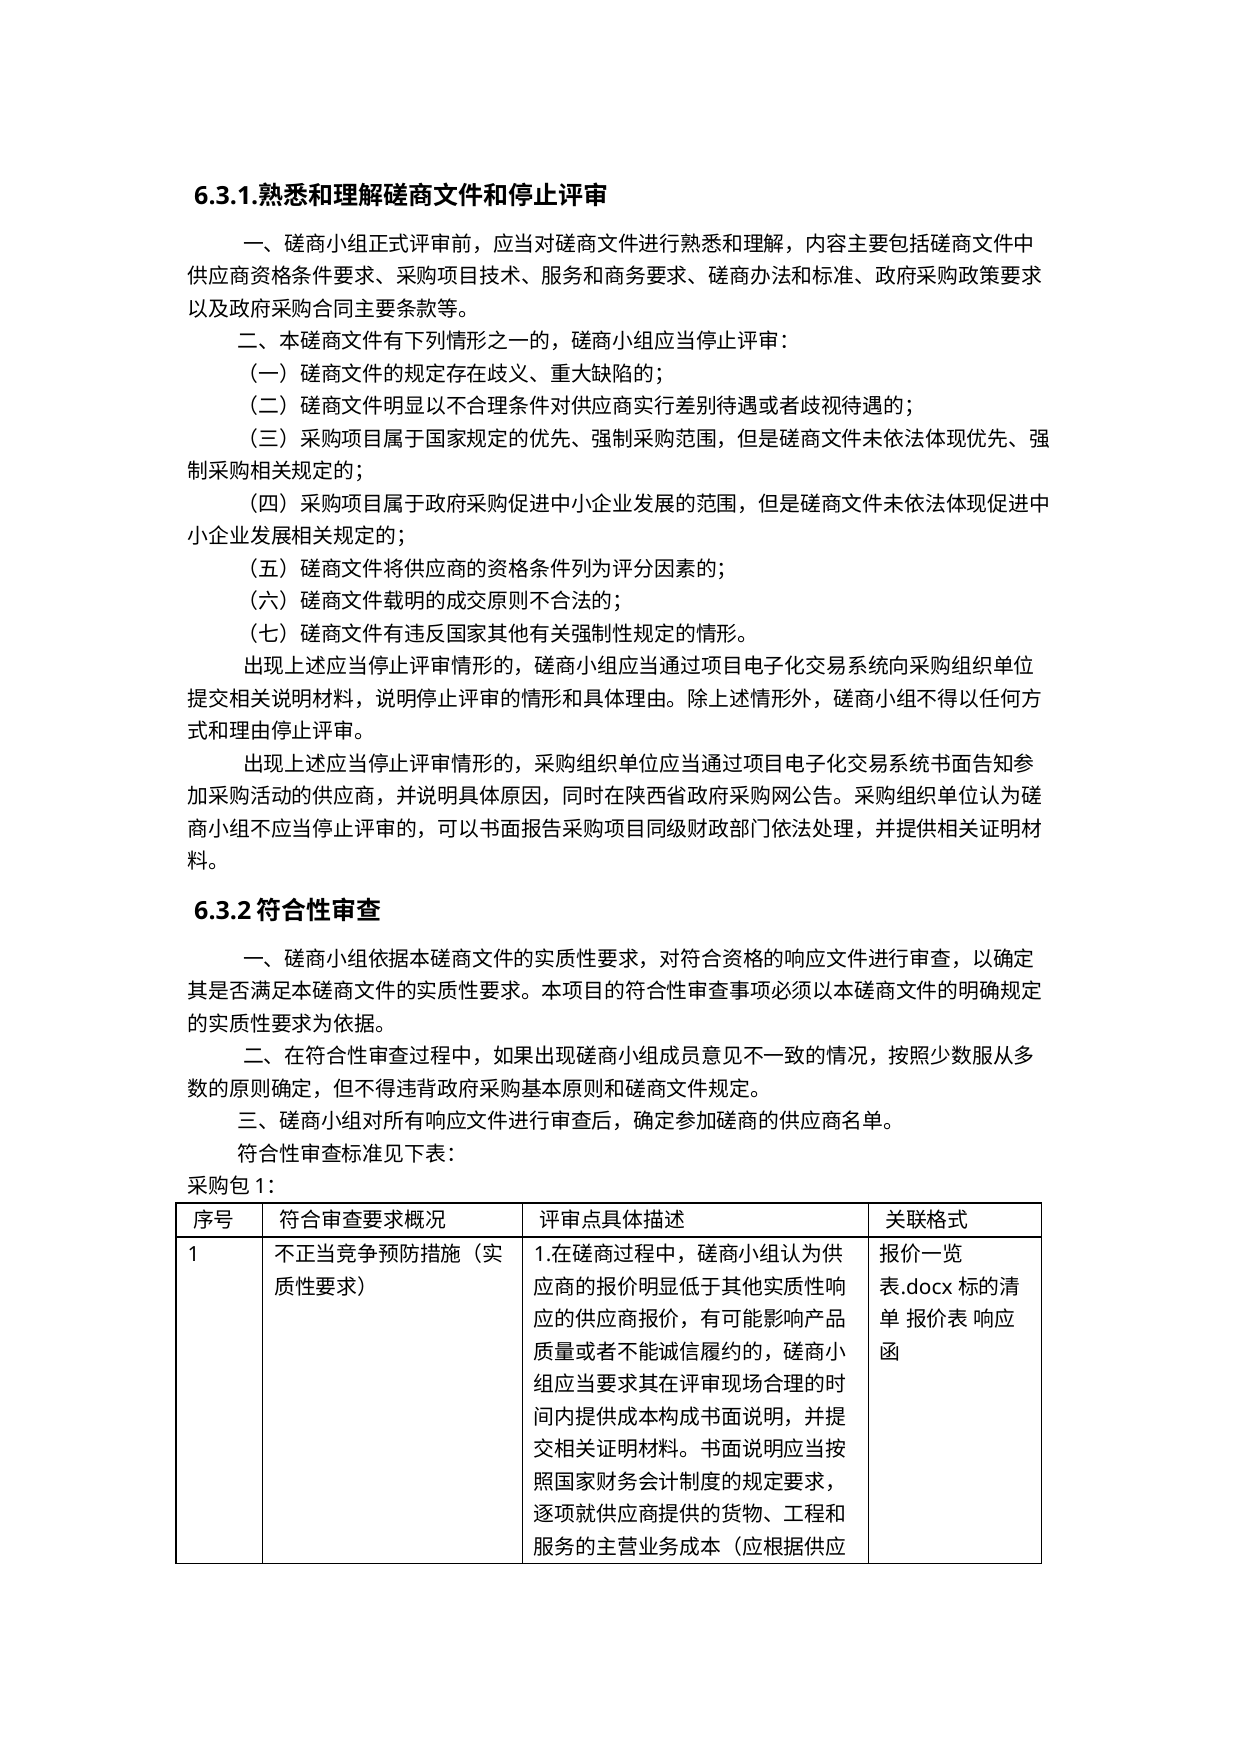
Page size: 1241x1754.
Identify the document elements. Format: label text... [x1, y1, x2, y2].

text 出现上述应当停止评审情形的，采购组织单位应当通过项目电子化交易系统书面告知参加采购活动的供应商，并说明具体原因，同时在陕西省政府采购网公告。采购组织单位认为磋商小组不应当停止评审的，可以书面报告采购项目同级财政部门依法处理，并提供相关证明材料。 [187, 747, 1053, 877]
table_header 评审点具体描述 [523, 1204, 868, 1236]
text （二）磋商文件明显以不合理条件对供应商实行差别待遇或者歧视待遇的； [187, 389, 1053, 422]
table_header 关联格式 [869, 1204, 1041, 1236]
text 出现上述应当停止评审情形的，磋商小组应当通过项目电子化交易系统向采购组织单位提交相关说明材料，说明停止评审的情形和具体理由。除上述情形外，磋商小组不得以任何方式和理由停止评审。 [187, 649, 1053, 747]
table_cell 1 [177, 1238, 262, 1563]
text 6.3.2符合性审查 [187, 877, 1053, 942]
text 一、磋商小组正式评审前，应当对磋商文件进行熟悉和理解，内容主要包括磋商文件中供应商资格条件要求、采购项目技术、服务和商务要求、磋商办法和标准、政府采购政策要求以及政府采购合同主要条款等。 [187, 227, 1053, 324]
text 采购包1： [187, 1169, 1053, 1202]
table_header 序号 [177, 1204, 262, 1236]
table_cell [869, 1238, 1041, 1563]
table_header 符合审查要求概况 [263, 1204, 522, 1236]
text （一）磋商文件的规定存在歧义、重大缺陷的； [187, 357, 1053, 389]
text 符合性审查标准见下表： [187, 1137, 1053, 1169]
text （四）采购项目属于政府采购促进中小企业发展的范围，但是磋商文件未依法体现促进中小企业发展相关规定的； [187, 487, 1053, 552]
text 二、在符合性审查过程中，如果出现磋商小组成员意见不一致的情况，按照少数服从多数的原则确定，但不得违背政府采购基本原则和磋商文件规定。 [187, 1039, 1053, 1104]
text （七）磋商文件有违反国家其他有关强制性规定的情形。 [187, 617, 1053, 649]
table_cell 不正当竞争预防措施（实质性要求） [263, 1238, 522, 1563]
text 三、磋商小组对所有响应文件进行审查后，确定参加磋商的供应商名单。 [187, 1104, 1053, 1137]
text （五）磋商文件将供应商的资格条件列为评分因素的； [187, 552, 1053, 584]
text 二、本磋商文件有下列情形之一的，磋商小组应当停止评审： [187, 324, 1053, 357]
text （三）采购项目属于国家规定的优先、强制采购范围，但是磋商文件未依法体现优先、强制采购相关规定的； [187, 422, 1053, 487]
text 一、磋商小组依据本磋商文件的实质性要求，对符合资格的响应文件进行审查，以确定其是否满足本磋商文件的实质性要求。本项目的符合性审查事项必须以本磋商文件的明确规定的实质性要求为依据。 [187, 942, 1053, 1039]
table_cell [523, 1238, 868, 1563]
text （六）磋商文件载明的成交原则不合法的； [187, 584, 1053, 617]
text 6.3.1.熟悉和理解磋商文件和停止评审 [187, 162, 1053, 227]
